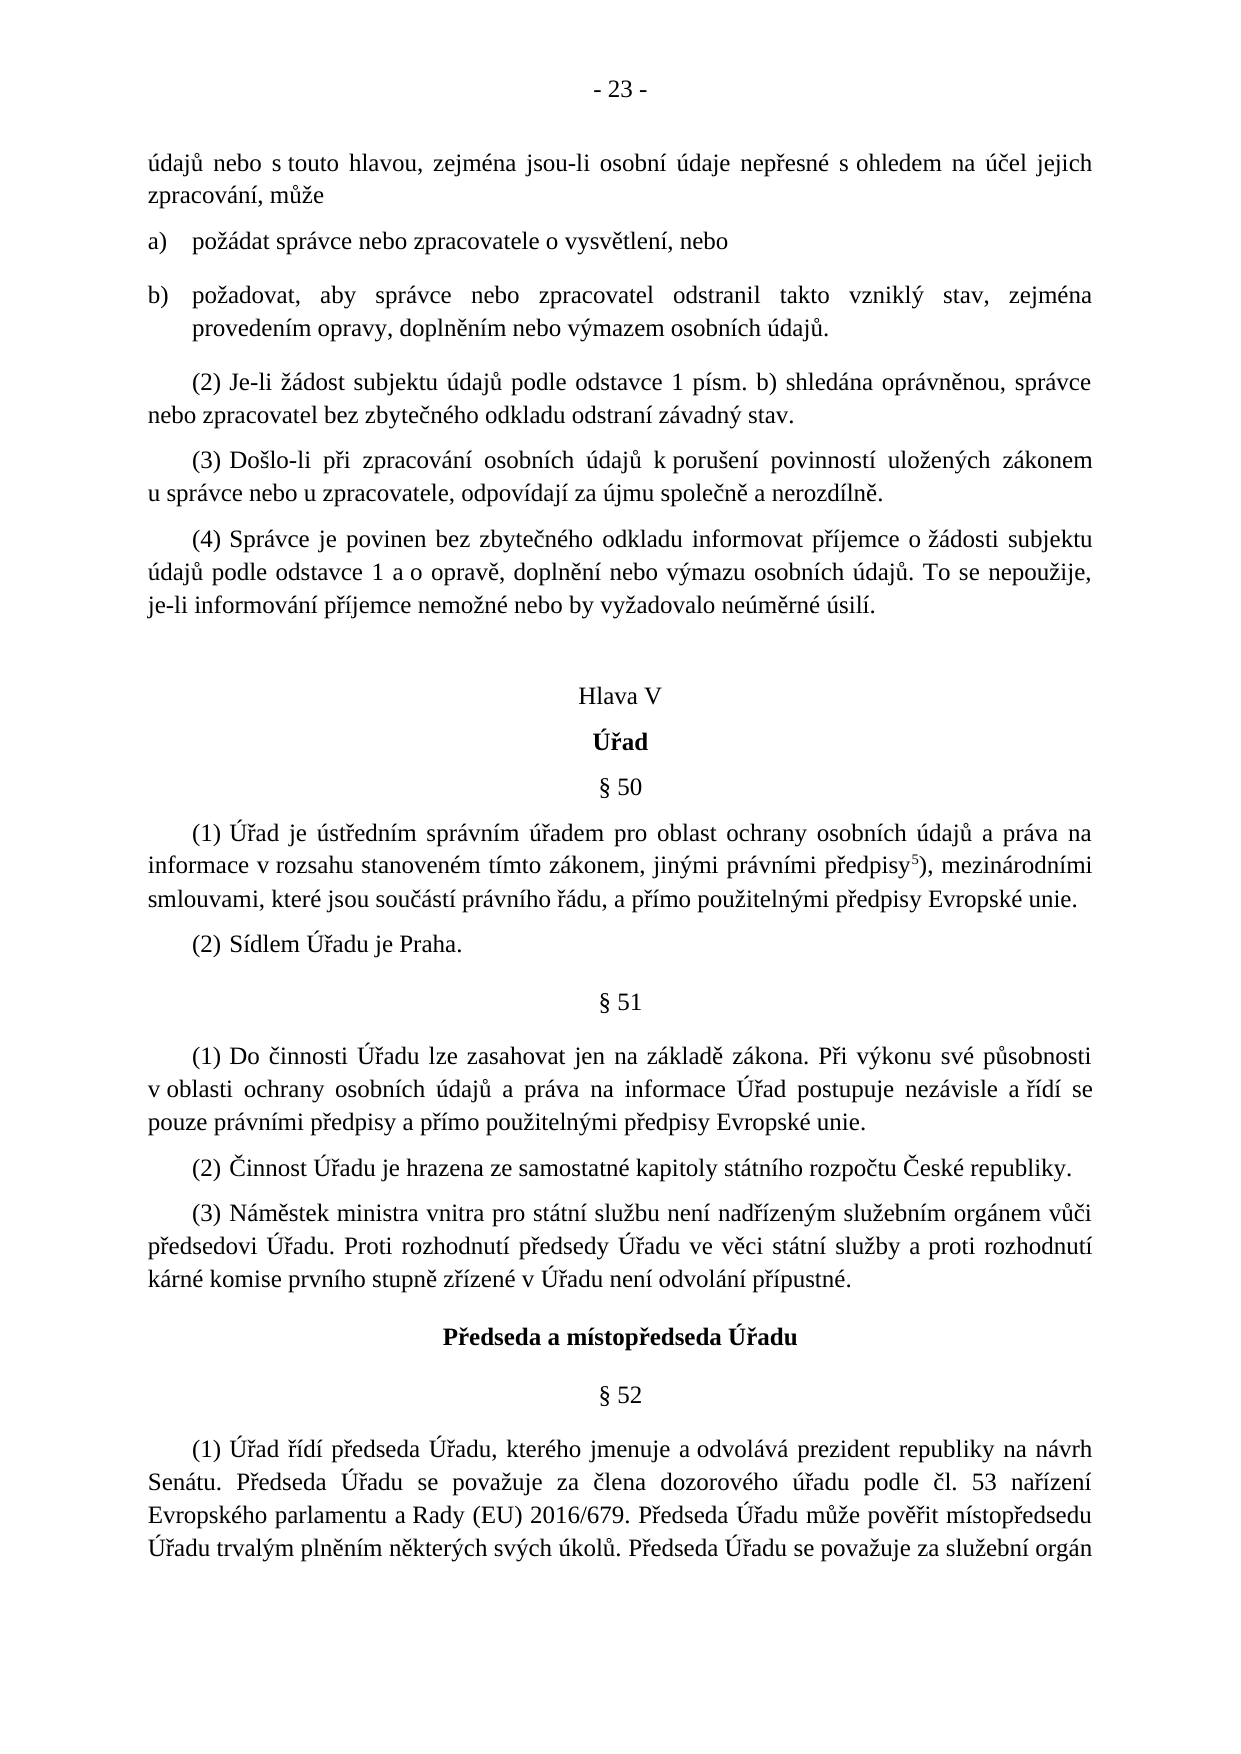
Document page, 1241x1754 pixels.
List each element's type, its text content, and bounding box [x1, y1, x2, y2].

list Do činnosti Úřadu lze zasahovat jen na základě zákona. Při výkonu své působnosti v oblasti ochrany osobních údajů a práva na informace Úřad postupuje nezávisle a řídí se pouze právními předpisy a přímo použitelnými předpisy Evropské unie. [148, 1041, 1093, 1136]
text Došlo-li při zpracování osobních údajů k porušení povinností uložených zákonem u správce nebo u zpracovatele, odpovídají za újmu společně a nerozdílně. [148, 445, 1093, 507]
text Je-li žádost subjektu údajů podle odstavce 1 písm. b) shledána oprávněnou, správce nebo zpracovatel bez zbytečného odkladu odstraní závadný stav. [148, 367, 1093, 429]
list Úřad je ústředním správním úřadem pro oblast ochrany osobních údajů a práva na informace v rozsahu stanoveném tímto zákonem, jinými právními předpisy5), mezinárodními smlouvami, které jsou součástí právního řádu, a přímo použitelnými předpisy Evropské unie. [148, 818, 1093, 912]
list Náměstek ministra vnitra pro státní službu není nadřízeným služebním orgánem vůči předsedovi Úřadu. Proti rozhodnutí předsedy Úřadu ve věci státní služby a proti rozhodnutí kárné komise prvního stupně zřízené v Úřadu není odvolání přípustné. [148, 1198, 1093, 1293]
text požádat správce nebo zpracovatele o vysvětlení, nebo [148, 226, 1093, 255]
text § 52 [148, 1380, 1093, 1409]
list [148, 1434, 1093, 1562]
text § 50 [148, 772, 1093, 801]
text Úřad [148, 727, 1093, 755]
text Správce je povinen bez zbytečného odkladu informovat příjemce o žádosti subjektu údajů podle odstavce 1 a o opravě, doplnění nebo výmazu osobních údajů. To se nepoužije, je-li informování příjemce nemožné nebo by vyžadovalo neúměrné úsilí. [148, 524, 1093, 619]
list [148, 148, 1093, 209]
text požadovat, aby správce nebo zpracovatel odstranil takto vzniklý stav, zejména provedením opravy, doplněním nebo výmazem osobních údajů. [148, 280, 1093, 342]
text § 51 [148, 987, 1093, 1016]
list Sídlem Úřadu je Praha. [148, 929, 1093, 958]
text Hlava V [148, 681, 1093, 710]
text Předseda a místopředseda Úřadu [148, 1322, 1093, 1351]
list Činnost Úřadu je hrazena ze samostatné kapitoly státního rozpočtu České republiky. [148, 1153, 1093, 1181]
